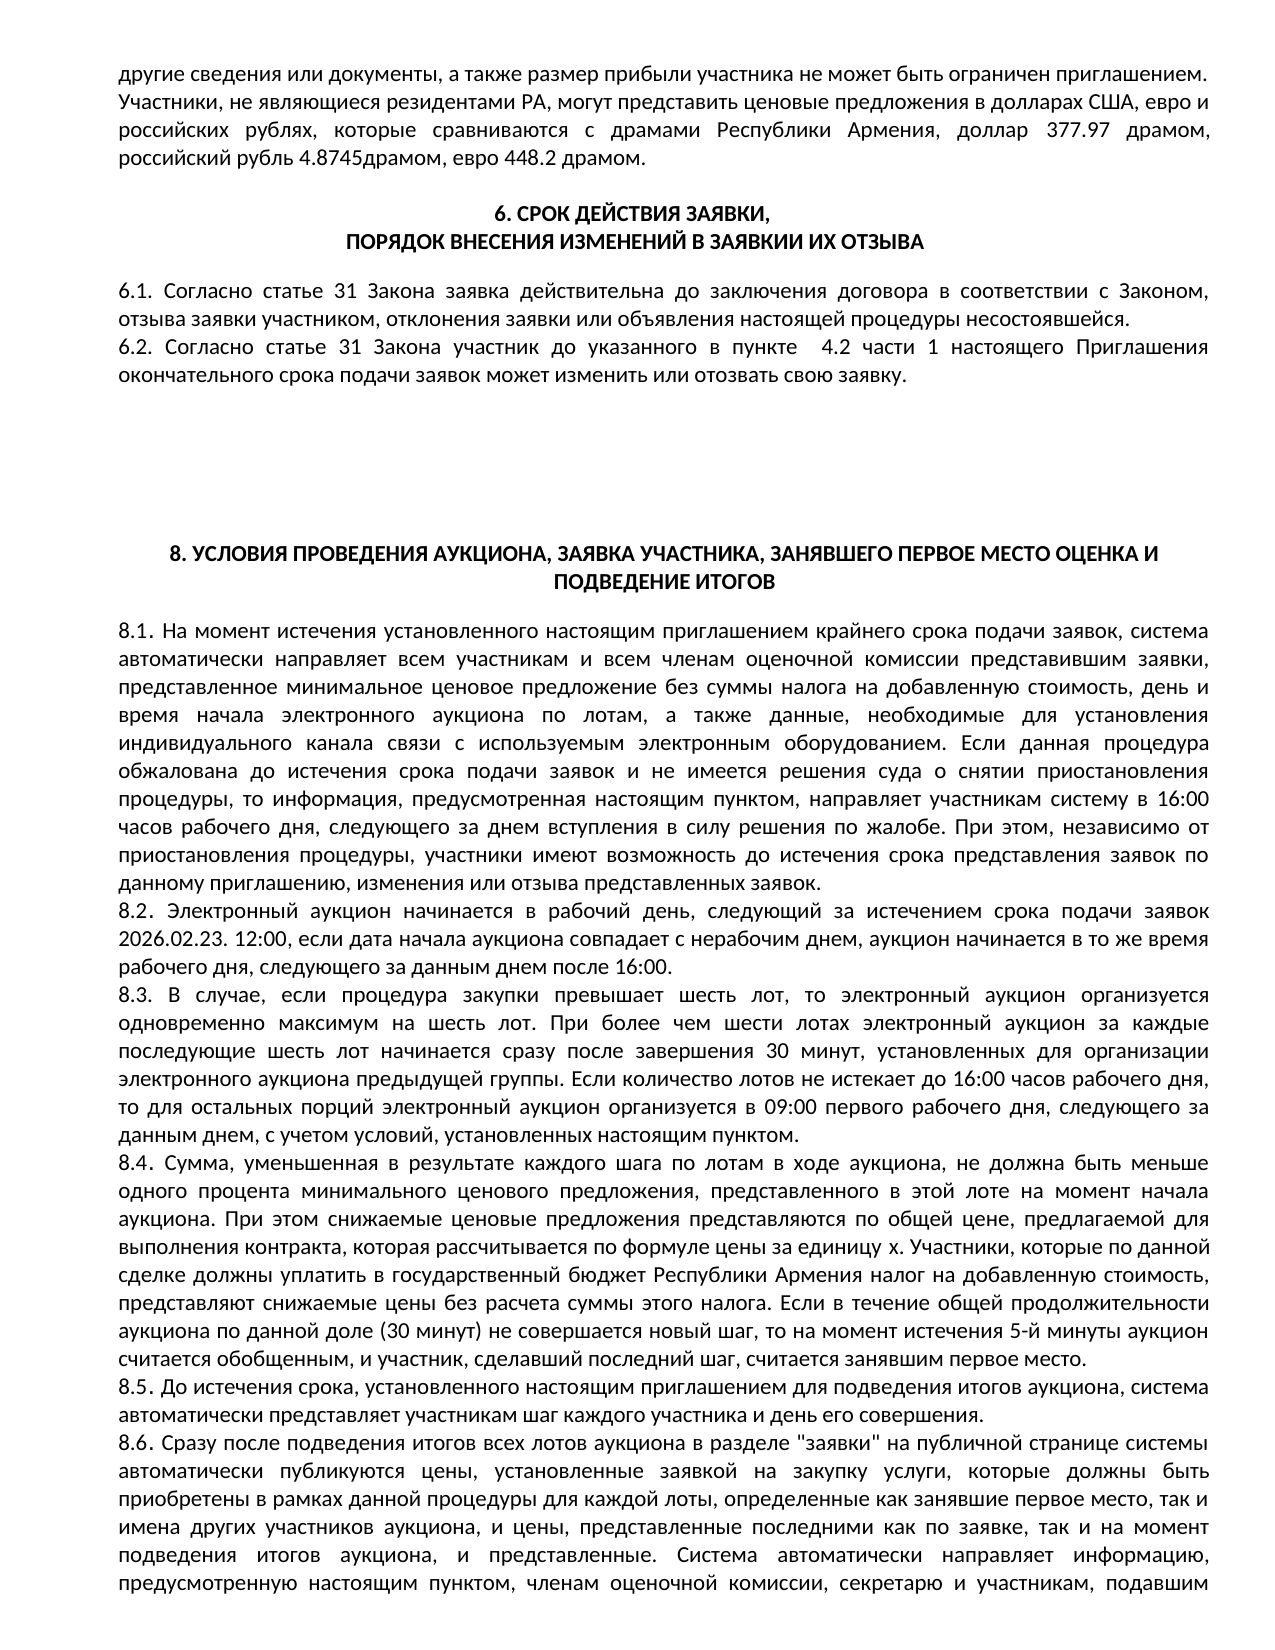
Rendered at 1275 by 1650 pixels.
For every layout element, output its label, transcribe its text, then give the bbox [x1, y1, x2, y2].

text 8.1․ На момент истечения установленного настоящим приглашением крайнего срока подачи заявок, система автоматически направляет всем участникам и всем членам оценочной комиссии представившим заявки, представленное минимальное ценовое предложение без суммы налога на добавленную стоимость, день и время начала электронного аукциона по лотам, а также данные, необходимые для установления индивидуального канала связи с используемым электронным оборудованием. Если данная процедура обжалована до истечения срока подачи заявок и не имеется решения суда о снятии приостановления процедуры, то информация, предусмотренная настоящим пунктом, направляет участникам систему в 16:00 часов рабочего дня, следующего за днем вступления в силу решения по жалобе. При этом, независимо от приостановления процедуры, участники имеют возможность до истечения срока представления заявок по данному приглашению, изменения или отзыва представленных заявок. [118, 616, 1211, 896]
text 8. УСЛОВИЯ ПРОВЕДЕНИЯ АУКЦИОНА, ЗАЯВКА УЧАСТНИКА, ЗАНЯВШЕГО ПЕРВОЕ МЕСТО ОЦЕНКА И ПОДВЕДЕНИЕ ИТОГОВ [118, 539, 1211, 595]
text 6.2. Согласно статье 31 Закона участник до указанного в пункте 4.2 части 1 настоящего Приглашения окончательного срока подачи заявок может изменить или отозвать свою заявку. [118, 332, 1211, 388]
text 8.4․ Сумма, уменьшенная в результате каждого шага по лотам в ходе аукциона, не должна быть меньше одного процента минимального ценового предложения, представленного в этой лоте на момент начала аукциона. При этом снижаемые ценовые предложения представляются по общей цене, предлагаемой для выполнения контракта, которая рассчитывается по формуле цены за единицу x. Участники, которые по данной сделке должны уплатить в государственный бюджет Республики Армения налог на добавленную стоимость, представляют снижаемые цены без расчета суммы этого налога. Если в течение общей продолжительности аукциона по данной доле (30 минут) не совершается новый шаг, то на момент истечения 5-й минуты аукцион считается обобщенным, и участник, сделавший последний шаг, считается занявшим первое место. [118, 1148, 1211, 1372]
text Участники, не являющиеся резидентами РА, могут представить ценовые предложения в долларах США, евро и российских рублях, которые сравниваются с драмами Республики Армения, доллар 377.97 драмом, российский рубль 4.8745драмом, евро 448.2 драмом. [118, 87, 1211, 171]
text 8.2․ Электронный аукцион начинается в рабочий день, следующий за истечением срока подачи заявок 2026.02.23. 12:00 , если дата начала аукциона совпадает с нерабочим днем, аукцион начинается в то же время рабочего дня, следующего за данным днем после 16:00. [118, 896, 1211, 980]
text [118, 59, 1211, 87]
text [118, 1428, 1211, 1596]
text 6.1. Согласно статье 31 Закона заявка действительна до заключения договора в соответствии с Законом, отзыва заявки участником, отклонения заявки или объявления настоящей процедуры несостоявшейся. [118, 276, 1211, 332]
text 8.5․ До истечения срока, установленного настоящим приглашением для подведения итогов аукциона, система автоматически представляет участникам шаг каждого участника и день его совершения. [118, 1372, 1211, 1428]
text 8.3. В случае, если процедура закупки превышает шесть лот, то электронный аукцион организуется одновременно максимум на шесть лот. При более чем шести лотах электронный аукцион за каждые последующие шесть лот начинается сразу после завершения 30 минут, установленных для организации электронного аукциона предыдущей группы. Если количество лотов не истекает до 16:00 часов рабочего дня, то для остальных порций электронный аукцион организуется в 09:00 первого рабочего дня, следующего за данным днем, с учетом условий, установленных настоящим пунктом. [118, 980, 1211, 1148]
text 6. СРОК ДЕЙСТВИЯ ЗАЯВКИ, ПОРЯДОК ВНЕСЕНИЯ ИЗМЕНЕНИЙ В ЗАЯВКИИ ИХ ОТЗЫВА [118, 199, 1152, 255]
